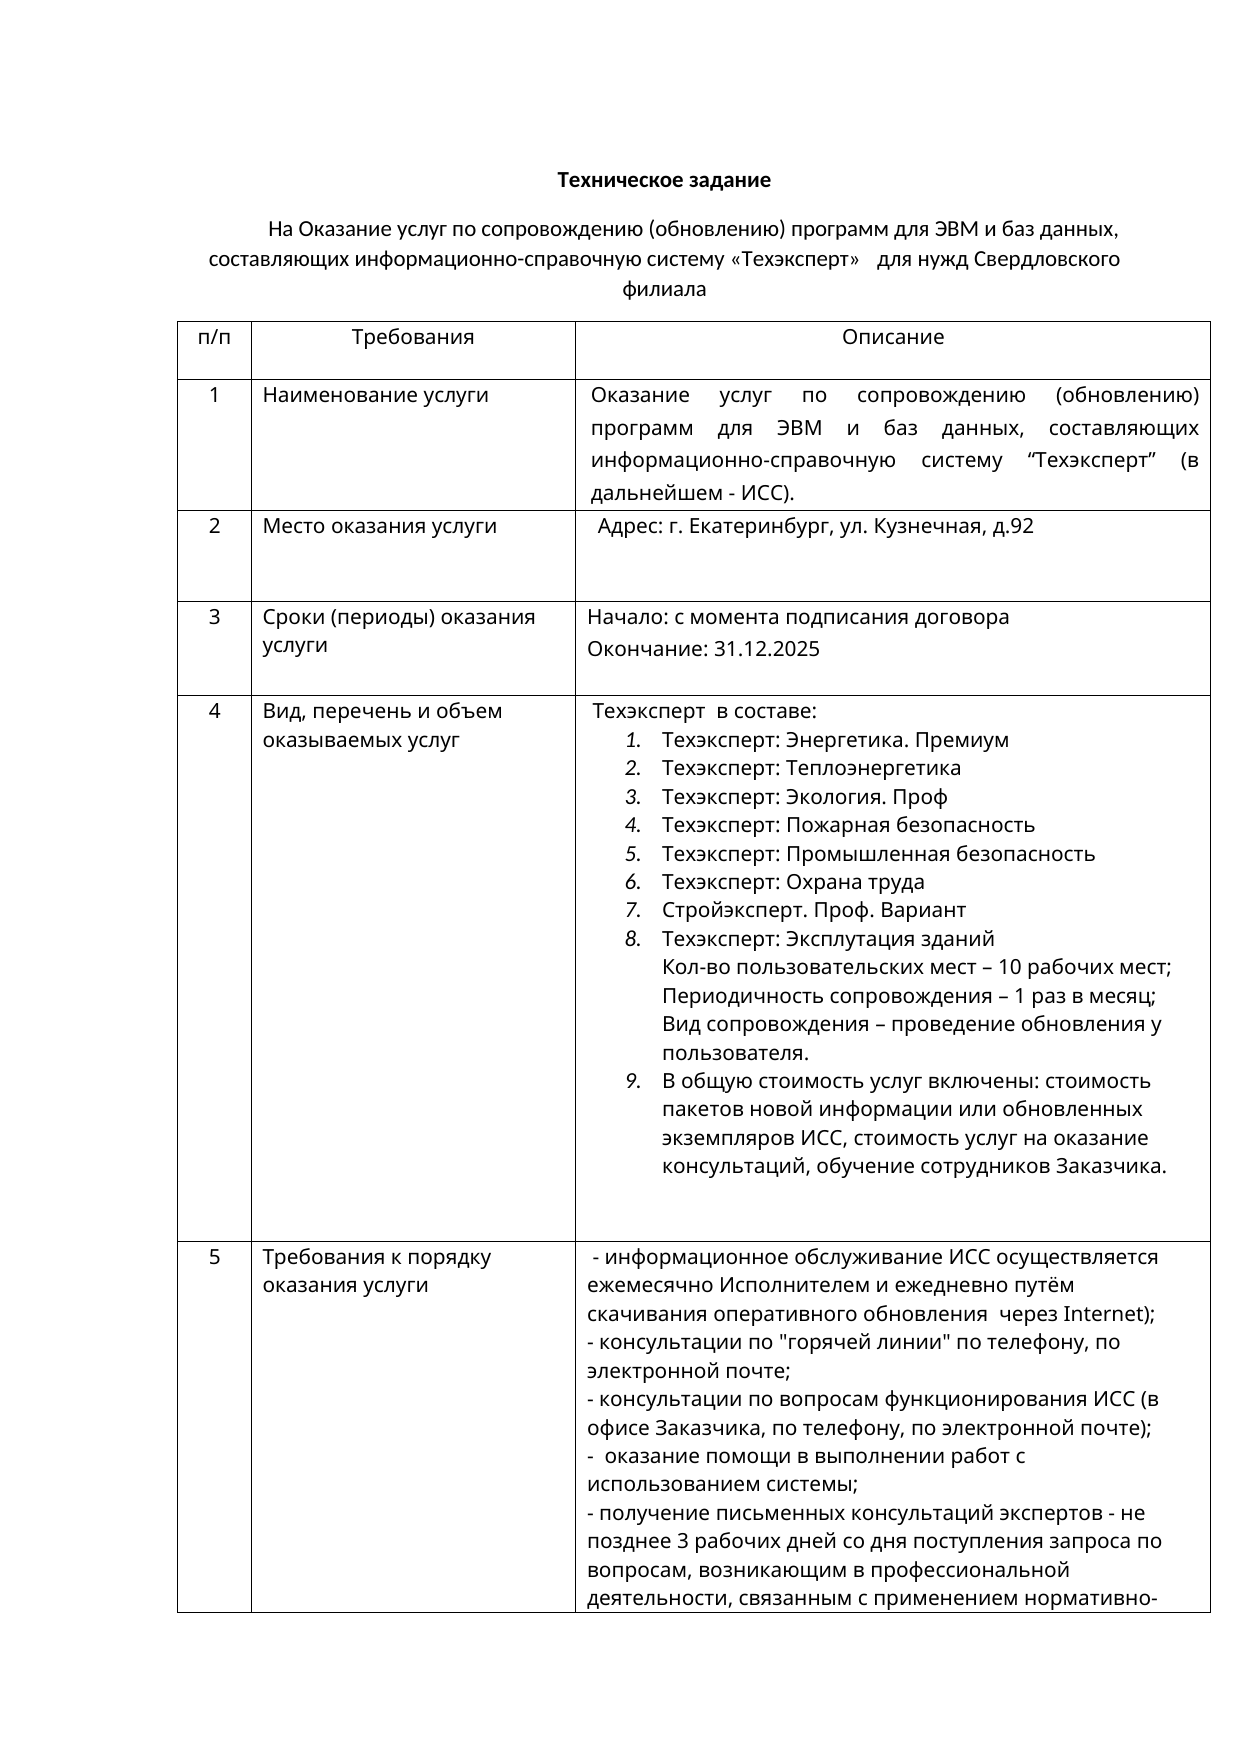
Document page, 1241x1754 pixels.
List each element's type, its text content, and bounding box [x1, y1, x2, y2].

text Техническое задание [177, 165, 1152, 193]
table_cell Наименование услуги [252, 380, 575, 510]
table_cell 3 [178, 602, 251, 695]
table_cell Сроки (периоды) оказания услуги [252, 602, 575, 695]
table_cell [576, 1242, 1210, 1612]
table_cell Адрес: г. Екатеринбург, ул. Кузнечная, д.92 [576, 511, 1210, 601]
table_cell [252, 1242, 575, 1612]
text На Оказание услуг по сопровождению (обновлению) программ для ЭВМ и баз данных, составляющих информационно-справочную систему «Техэксперт» для нужд Свердловского филиала [177, 214, 1152, 302]
table_cell 2 [178, 511, 251, 601]
table_cell Вид, перечень и объем оказываемых услуг [252, 696, 575, 1241]
table_cell Начало: с момента подписания договора Окончание: 31.12.2025 [576, 602, 1210, 695]
table_header Требования [252, 322, 575, 379]
table_header п/п [178, 322, 251, 379]
table_header Описание [576, 322, 1210, 379]
table_cell Оказание услуг по сопровождению (обновлению) программ для ЭВМ и баз данных, составляющих информационно-справочную систему “Техэксперт” (в дальнейшем - ИСС). [576, 380, 1210, 510]
table_cell Место оказания услуги [252, 511, 575, 601]
table_cell Техэксперт в составе: Техэксперт: Энергетика. Премиум Техэксперт: Теплоэнергетика Техэксперт: Экология. Проф Техэксперт: Пожарная безопасность Техэксперт: Промышленная безопасность Техэксперт: Охрана труда Стройэксперт. Проф. Вариант Техэксперт: Эксплутация зданий Кол-во пользовательских мест – 10 рабочих мест; Периодичность сопровождения – 1 раз в месяц; Вид сопровождения – проведение обновления у пользователя. В общую стоимость услуг включены: стоимость пакетов новой информации или обновленных экземпляров ИСС, стоимость услуг на оказание консультаций, обучение сотрудников Заказчика. [576, 696, 1210, 1241]
table_cell 4 [178, 696, 251, 1241]
table_cell 1 [178, 380, 251, 510]
table_cell 5 [178, 1242, 251, 1612]
